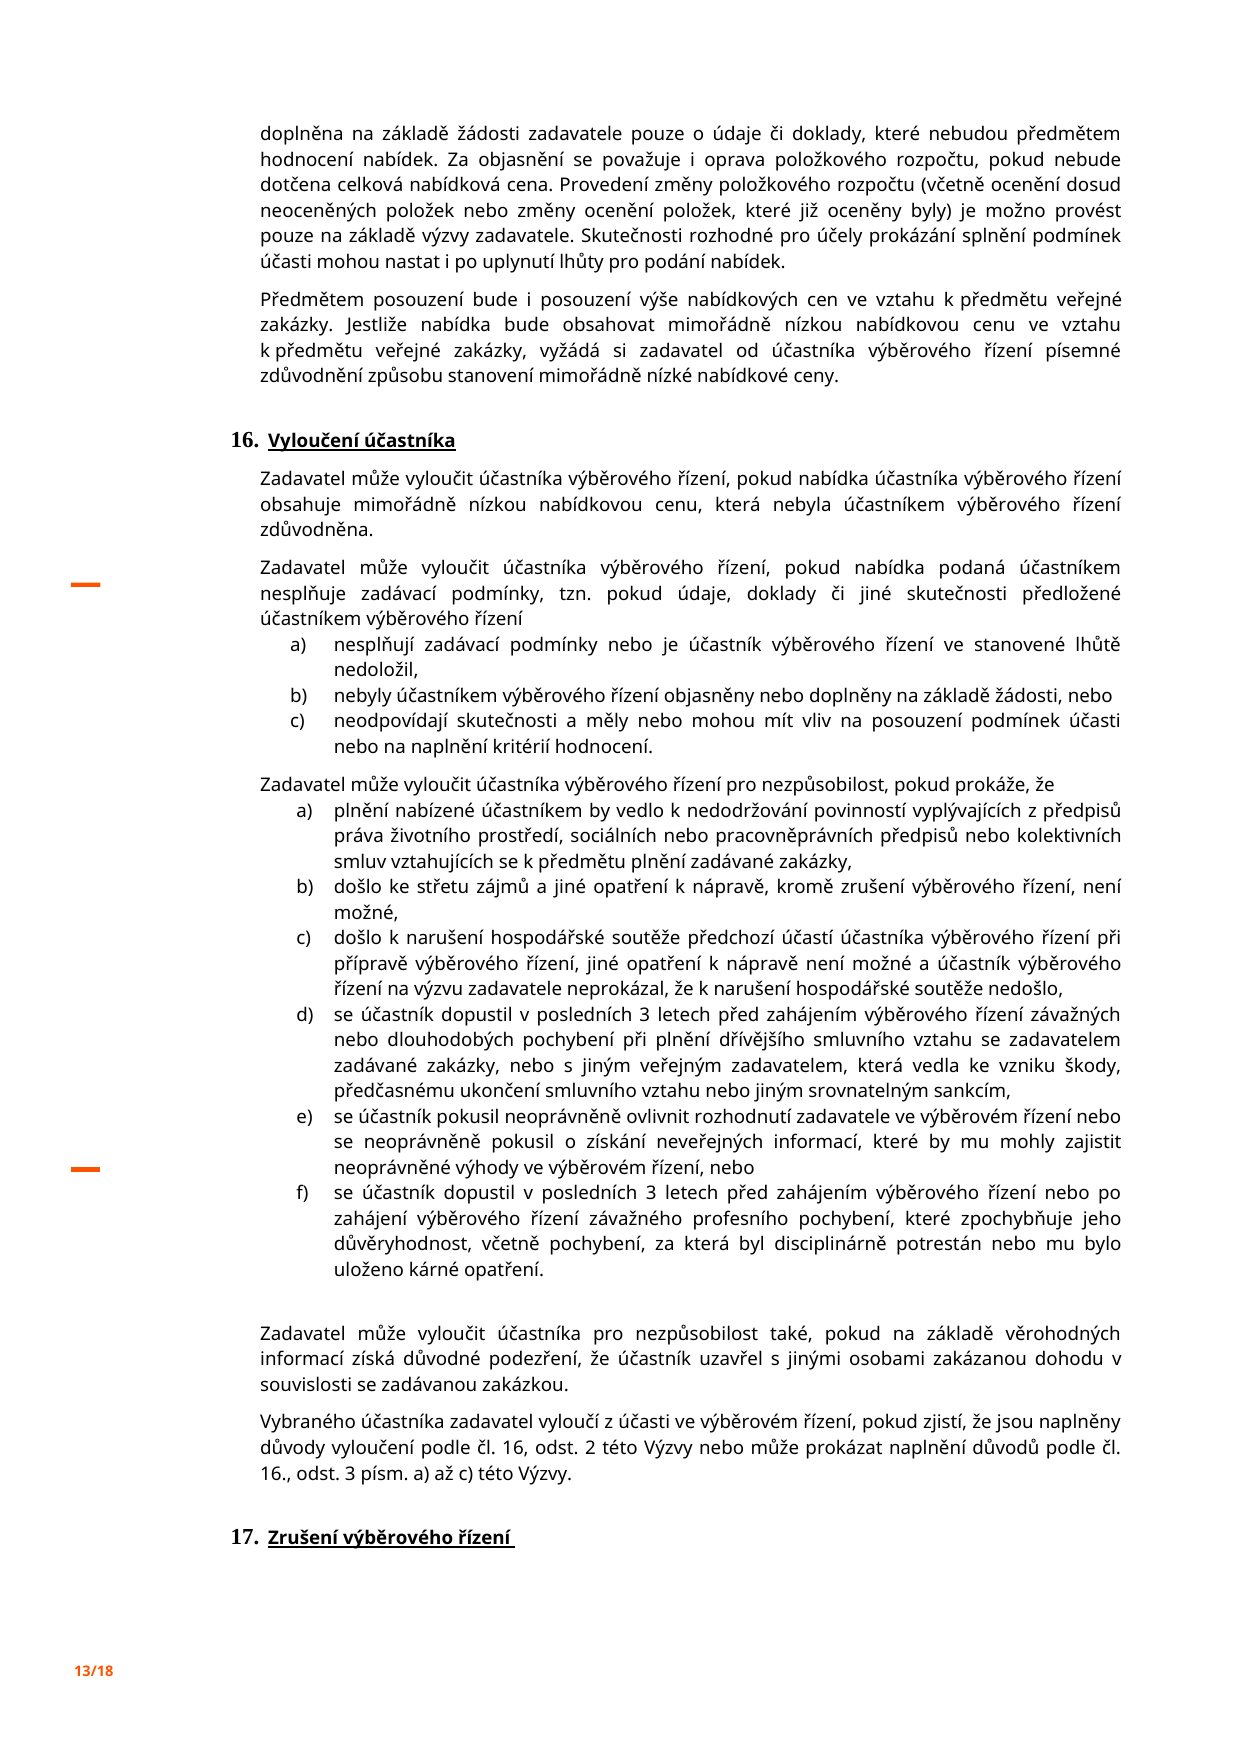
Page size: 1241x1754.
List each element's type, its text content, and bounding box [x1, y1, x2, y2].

list nesplňují zadávací podmínky nebo je účastník výběrového řízení ve stanovené lhůtě nedoložil, [290, 631, 1122, 682]
text Zadavatel může vyloučit účastníka výběrového řízení, pokud nabídka podaná účastníkem nesplňuje zadávací podmínky, tzn. pokud údaje, doklady či jiné skutečnosti předložené účastníkem výběrového řízení [260, 555, 1122, 631]
list neodpovídají skutečnosti a měly nebo mohou mít vliv na posouzení podmínek účasti nebo na naplnění kritérií hodnocení. [290, 708, 1122, 759]
list došlo k narušení hospodářské soutěže předchozí účastí účastníka výběrového řízení při přípravě výběrového řízení, jiné opatření k nápravě není možné a účastník výběrového řízení na výzvu zadavatele neprokázal, že k narušení hospodářské soutěže nedošlo, [296, 924, 1122, 1001]
list se účastník dopustil v posledních 3 letech před zahájením výběrového řízení nebo po zahájení výběrového řízení závažného profesního pochybení, které zpochybňuje jeho důvěryhodnost, včetně pochybení, za která byl disciplinárně potrestán nebo mu bylo uloženo kárné opatření. [296, 1180, 1122, 1282]
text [260, 121, 1122, 274]
text Zadavatel může vyloučit účastníka výběrového řízení pro nezpůsobilost, pokud prokáže, že [260, 771, 1122, 797]
list se účastník pokusil neoprávněně ovlivnit rozhodnutí zadavatele ve výběrovém řízení nebo se neoprávněně pokusil o získání neveřejných informací, které by mu mohly zajistit neoprávněné výhody ve výběrovém řízení, nebo [296, 1103, 1122, 1180]
list došlo ke střetu zájmů a jiné opatření k nápravě, kromě zrušení výběrového řízení, není možné, [296, 873, 1122, 924]
list se účastník dopustil v posledních 3 letech před zahájením výběrového řízení závažných nebo dlouhodobých pochybení při plnění dřívějšího smluvního vztahu se zadavatelem zadávané zakázky, nebo s jiným veřejným zadavatelem, která vedla ke vzniku škody, předčasnému ukončení smluvního vztahu nebo jiným srovnatelným sankcím, [296, 1001, 1122, 1103]
list nebyly účastníkem výběrového řízení objasněny nebo doplněny na základě žádosti, nebo [290, 682, 1122, 708]
text Zadavatel může vyloučit účastníka pro nezpůsobilost také, pokud na základě věrohodných informací získá důvodné podezření, že účastník uzavřel s jinými osobami zakázanou dohodu v souvislosti se zadávanou zakázkou. [260, 1320, 1122, 1396]
list Vyloučení účastníka [230, 426, 1122, 453]
text Zadavatel může vyloučit účastníka výběrového řízení, pokud nabídka účastníka výběrového řízení obsahuje mimořádně nízkou nabídkovou cenu, která nebyla účastníkem výběrového řízení zdůvodněna. [260, 466, 1122, 542]
text Vybraného účastníka zadavatel vyloučí z účasti ve výběrovém řízení, pokud zjistí, že jsou naplněny důvody vyloučení podle čl. 16, odst. 2 této Výzvy nebo může prokázat naplnění důvodů podle čl. 16., odst. 3 písm. a) až c) této Výzvy. [260, 1409, 1122, 1485]
list Zrušení výběrového řízení [230, 1523, 1122, 1550]
text Předmětem posouzení bude i posouzení výše nabídkových cen ve vztahu k předmětu veřejné zakázky. Jestliže nabídka bude obsahovat mimořádně nízkou nabídkovou cenu ve vztahu k předmětu veřejné zakázky, vyžádá si zadavatel od účastníka výběrového řízení písemné zdůvodnění způsobu stanovení mimořádně nízké nabídkové ceny. [260, 286, 1122, 388]
list plnění nabízené účastníkem by vedlo k nedodržování povinností vyplývajících z předpisů práva životního prostředí, sociálních nebo pracovněprávních předpisů nebo kolektivních smluv vztahujících se k předmětu plnění zadávané zakázky, [296, 797, 1122, 873]
